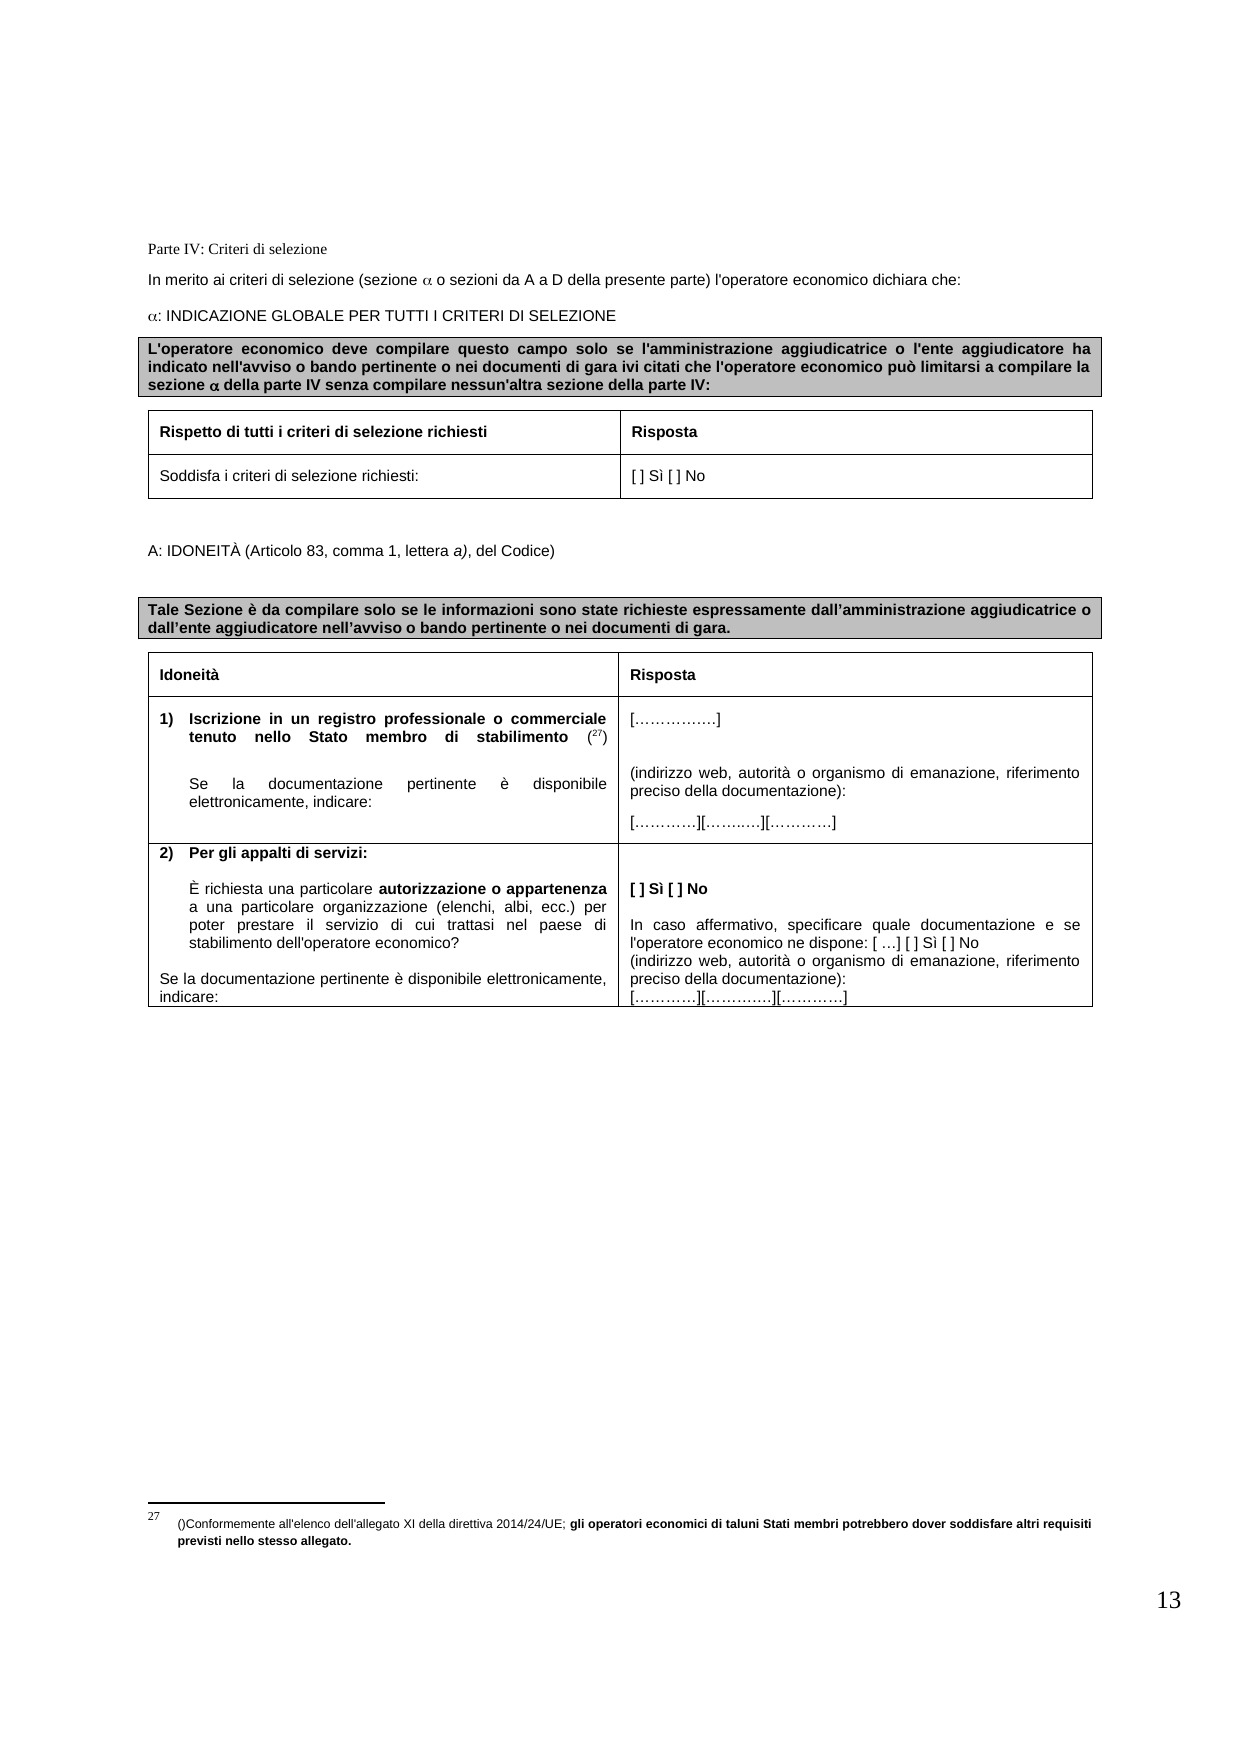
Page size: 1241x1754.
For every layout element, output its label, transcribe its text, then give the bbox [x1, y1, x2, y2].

table_cell [………….…] (indirizzo web, autorità o organismo di emanazione, riferimento preciso della documentazione): […………][……..…][…………] [619, 697, 1092, 843]
table_header Idoneità [149, 653, 618, 696]
text In merito ai criteri di selezione (sezione o sezioni da A a D della presente parte) l'operatore economico dichiara che: [148, 270, 1093, 288]
table_cell Iscrizione in un registro professionale o commerciale tenuto nello Stato membro di stabilimento () Se la documentazione pertinente è disponibile elettronicamente, indicare: [149, 697, 618, 843]
text Parte IV: Criteri di selezione [148, 240, 1093, 258]
table_header Rispetto di tutti i criteri di selezione richiesti [149, 411, 620, 454]
text Tale Sezione è da compilare solo se le informazioni sono state richieste espressamente dall’amministrazione aggiudicatrice o dall’ente aggiudicatore nell’avviso o bando pertinente o nei documenti di gara. [139, 598, 1101, 638]
table_cell [ ] Sì [ ] No In caso affermativo, specificare quale documentazione e se l'operatore economico ne dispone: [ …] [ ] Sì [ ] No (indirizzo web, autorità o organismo di emanazione, riferimento preciso della documentazione): […………][……….…][…………] [619, 844, 1092, 1006]
table_header Risposta [619, 653, 1092, 696]
table_cell [ ] Sì [ ] No [621, 455, 1092, 498]
table_cell Per gli appalti di servizi: È richiesta una particolare autorizzazione o appartenenza a una particolare organizzazione (elenchi, albi, ecc.) per poter prestare il servizio di cui trattasi nel paese di stabilimento dell'operatore economico? Se la documentazione pertinente è disponibile elettronicamente, indicare: [149, 844, 618, 1006]
title : Indicazione globale per tutti i criteri di selezione [148, 306, 1093, 324]
title A: Idoneità (Articolo 83, comma 1, lettera a), del Codice) [148, 542, 1093, 560]
table_cell Soddisfa i criteri di selezione richiesti: [149, 455, 620, 498]
table_header Risposta [621, 411, 1092, 454]
text L'operatore economico deve compilare questo campo solo se l'amministrazione aggiudicatrice o l'ente aggiudicatore ha indicato nell'avviso o bando pertinente o nei documenti di gara ivi citati che l'operatore economico può limitarsi a compilare la sezione della parte IV senza compilare nessun'altra sezione della parte IV: [139, 338, 1101, 396]
